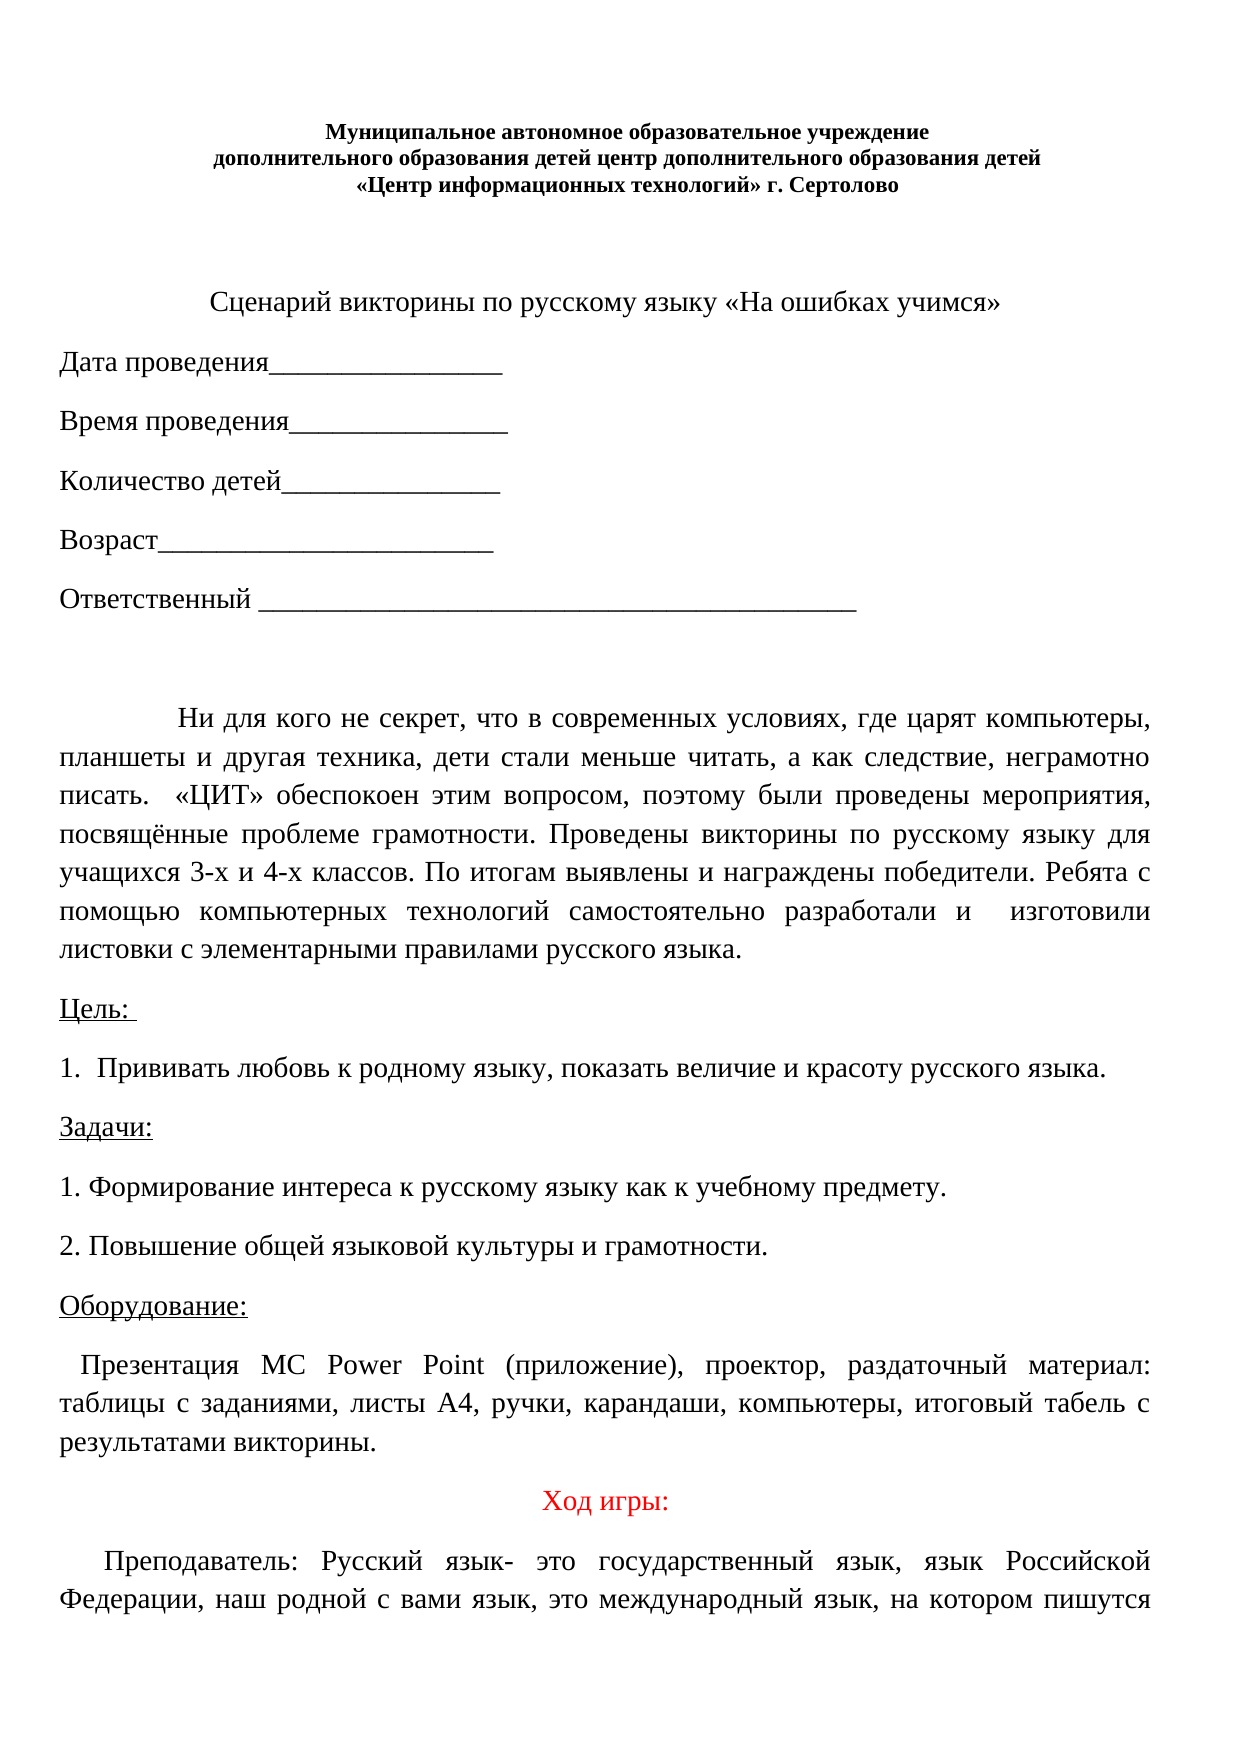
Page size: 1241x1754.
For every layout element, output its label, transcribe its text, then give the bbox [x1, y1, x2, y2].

text Оборудование: [59, 1288, 1152, 1321]
text Ход игры: [59, 1483, 1152, 1517]
text Задачи: [59, 1109, 1152, 1143]
text Ответственный _________________________________________ [59, 581, 1152, 615]
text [59, 1543, 1152, 1615]
text 1. Формирование интереса к русскому языку как к учебному предмету. [59, 1169, 1152, 1202]
text Сценарий викторины по русскому языку «На ошибках учимся» [59, 284, 1152, 318]
text Ни для кого не секрет, что в современных условиях, где царят компьютеры, планшеты и другая техника, дети стали меньше читать, а как следствие, неграмотно писать. «ЦИТ» обеспокоен этим вопросом, поэтому были проведены мероприятия, посвящённые проблеме грамотности. Проведены викторины по русскому языку для учащихся 3-х и 4-х классов. По итогам выявлены и награждены победители. Ребята с помощью компьютерных технологий самостоятельно разработали и изготовили листовки с элементарными правилами русского языка. [59, 700, 1152, 965]
text Дата проведения________________ [59, 344, 1152, 377]
text 2. Повышение общей языковой культуры и грамотности. [59, 1228, 1152, 1262]
text дополнительного образования детей центр дополнительного образования детей [103, 144, 1151, 171]
text Возраст_______________________ [59, 522, 1152, 556]
text Время проведения_______________ [59, 403, 1152, 437]
text Количество детей_______________ [59, 463, 1152, 496]
text Цель: [59, 991, 1152, 1024]
text Муниципальное автономное образовательное учреждение [103, 118, 1151, 144]
text «Центр информационных технологий» г. Сертолово [103, 171, 1151, 197]
list Прививать любовь к родному языку, показать величие и красоту русского языка. [59, 1050, 1152, 1084]
text Презентация MC Power Point (приложение), проектор, раздаточный материал: таблицы с заданиями, листы А4, ручки, карандаши, компьютеры, итоговый табель с результатами викторины. [59, 1347, 1152, 1458]
